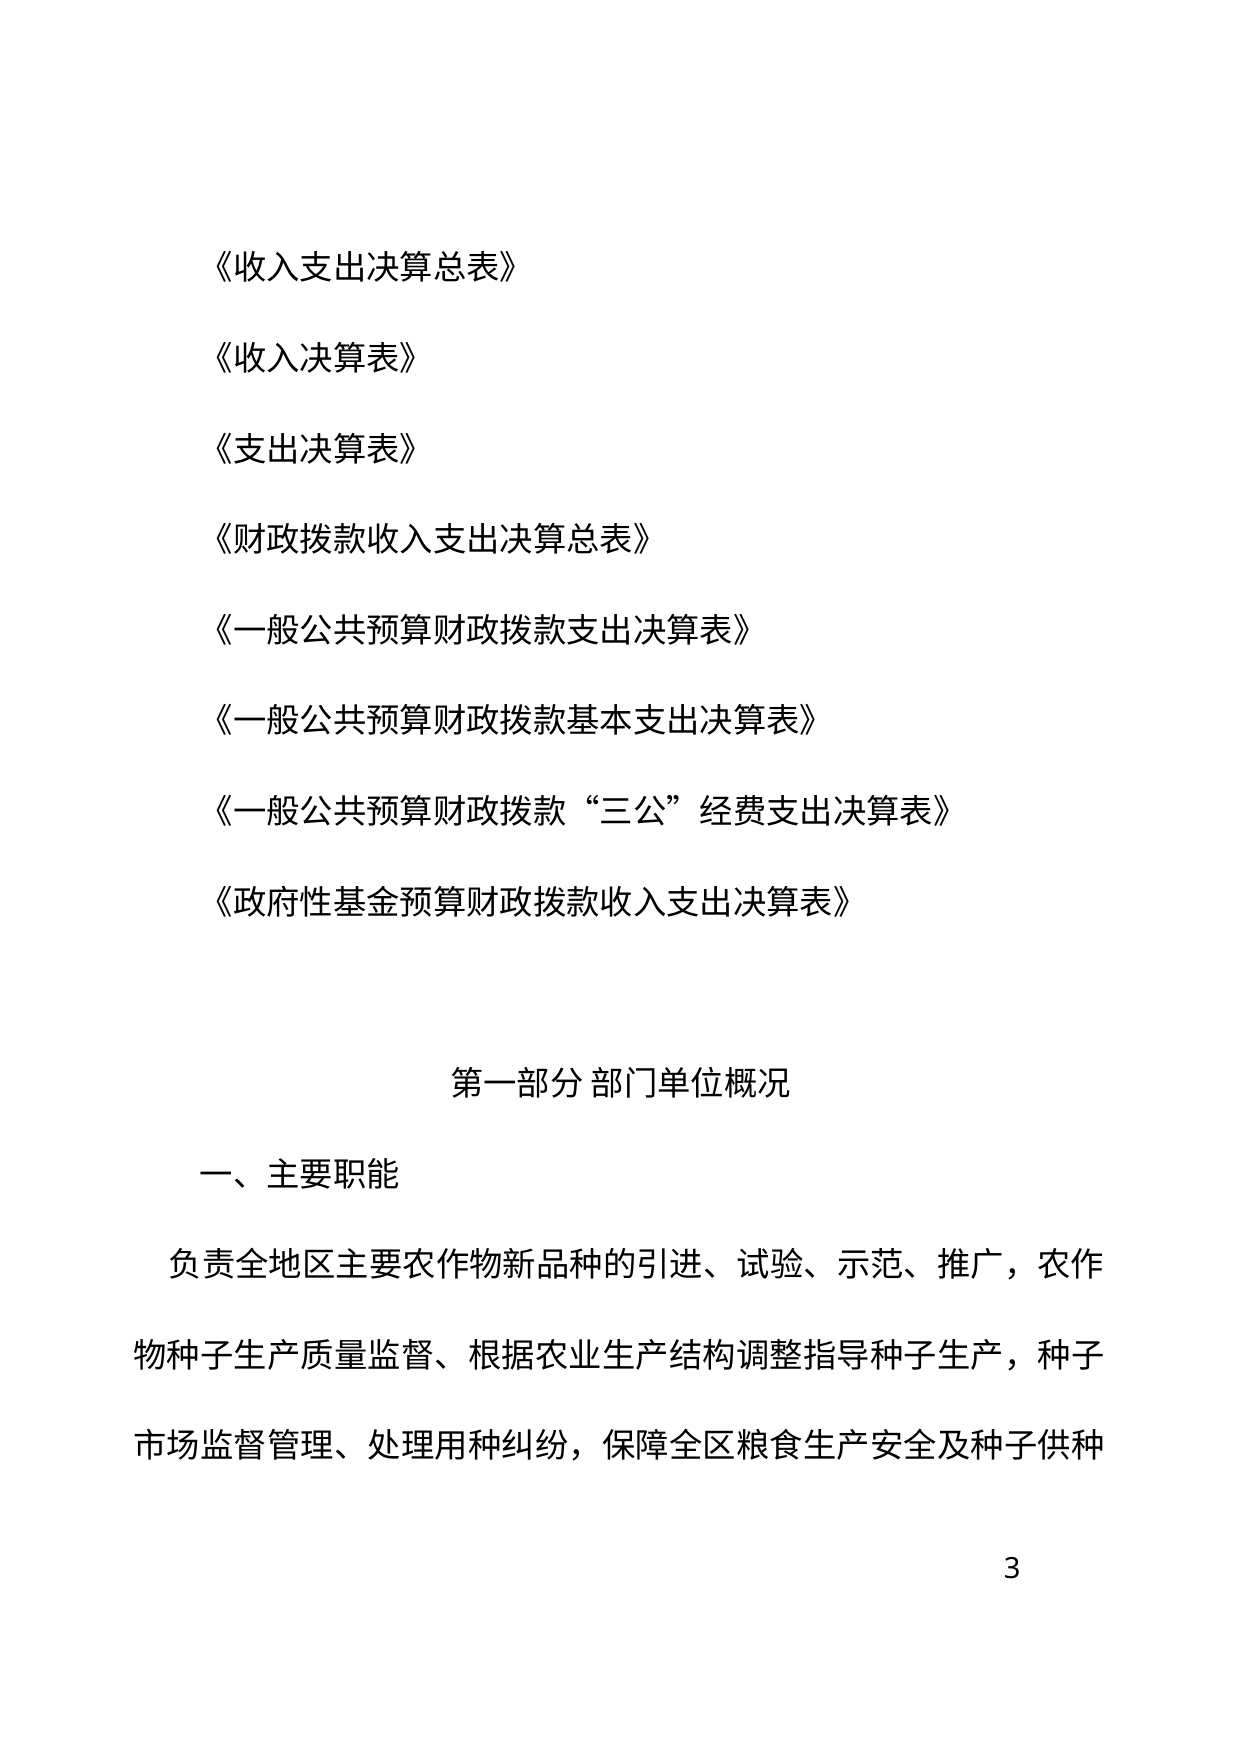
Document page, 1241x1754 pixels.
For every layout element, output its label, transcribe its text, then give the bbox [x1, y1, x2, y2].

text 《一般公共预算财政拨款基本支出决算表》 [133, 673, 1107, 764]
text 《一般公共预算财政拨款支出决算表》 [133, 582, 1107, 673]
text 《一般公共预算财政拨款“三公”经费支出决算表》 [133, 764, 1107, 854]
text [133, 1217, 1107, 1489]
text 《收入支出决算总表》 [133, 220, 1107, 311]
text 《政府性基金预算财政拨款收入支出决算表》 [133, 854, 1107, 945]
text 《财政拨款收入支出决算总表》 [133, 492, 1107, 582]
text 第一部分 部门单位概况 [133, 1036, 1107, 1126]
text 《支出决算表》 [133, 401, 1107, 492]
text 一、主要职能 [133, 1126, 1107, 1217]
text 《收入决算表》 [133, 311, 1107, 401]
